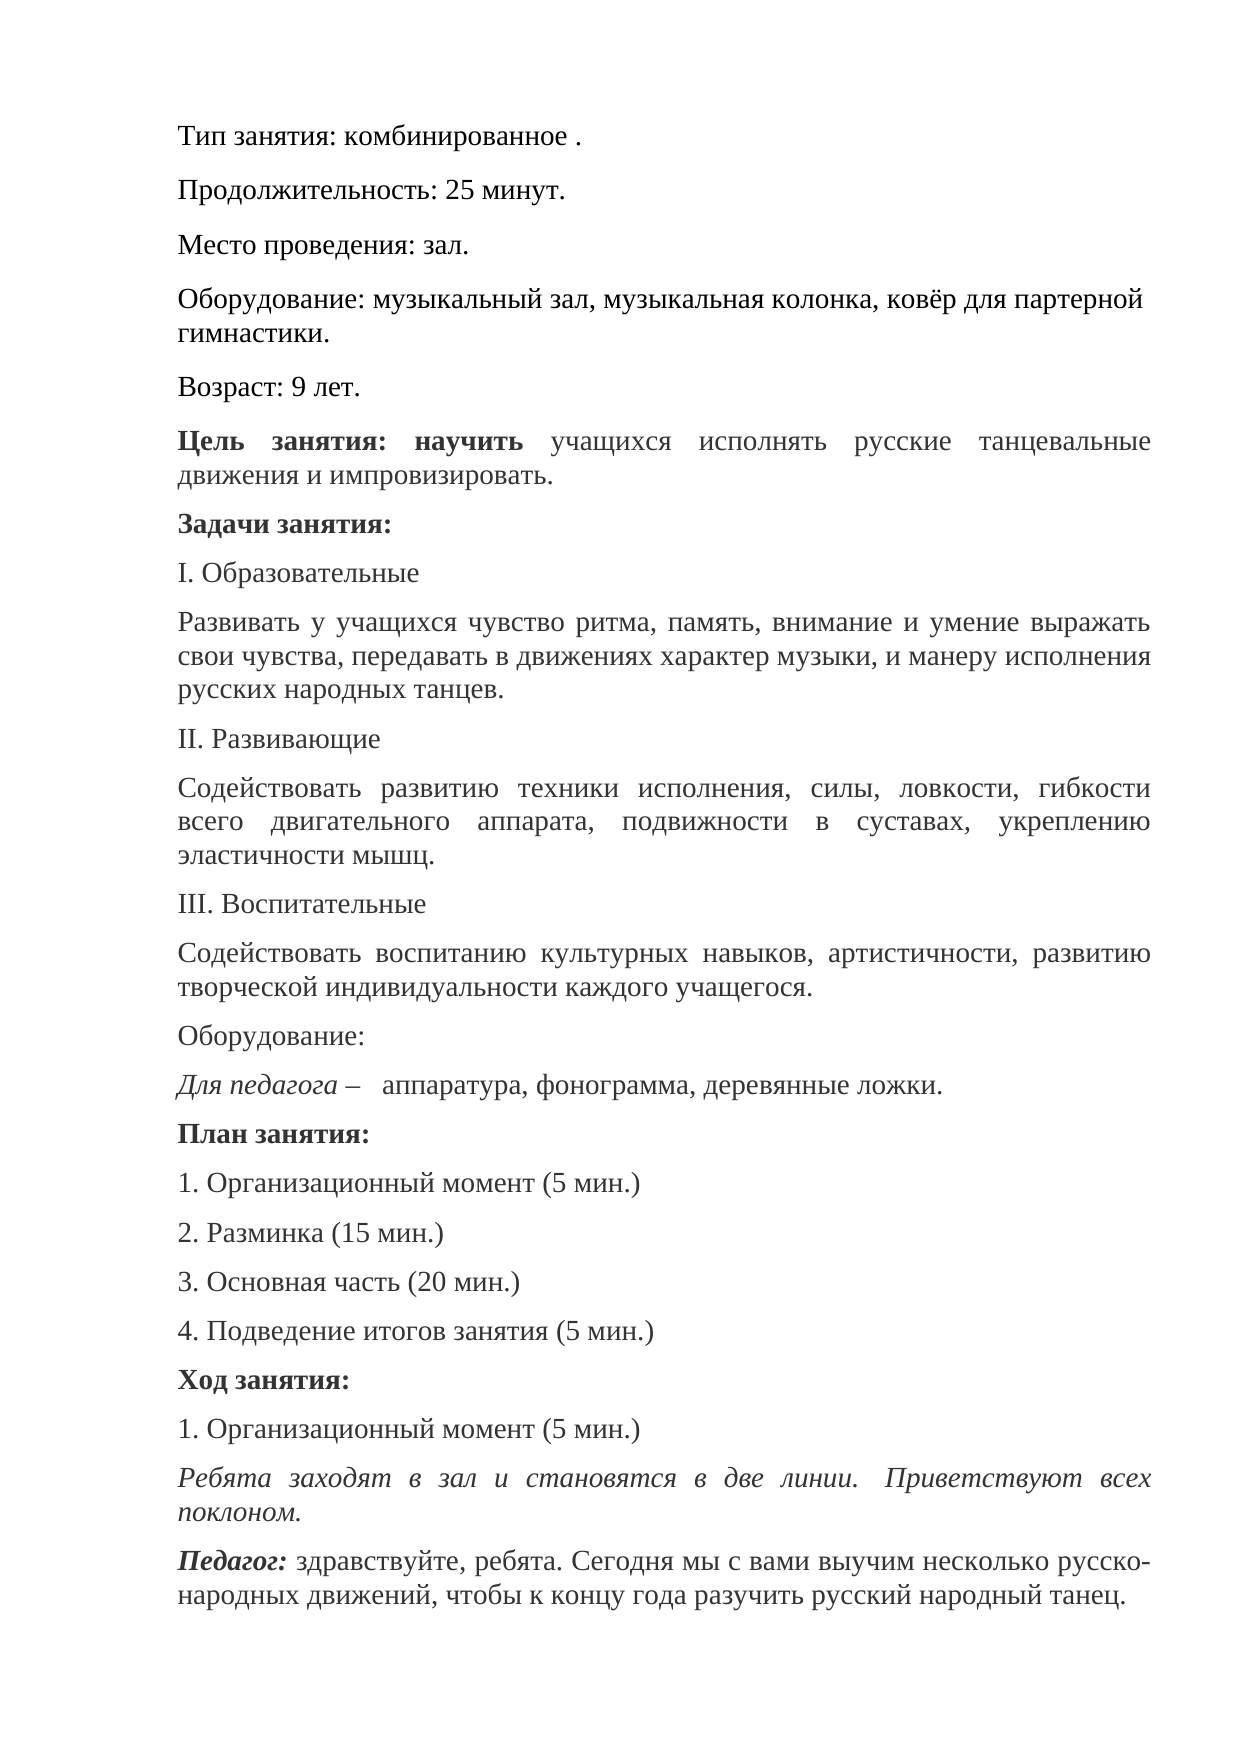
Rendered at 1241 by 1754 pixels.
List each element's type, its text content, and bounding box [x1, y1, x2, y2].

text 1. Организационный момент (5 мин.) [177, 1166, 1152, 1199]
text Оборудование: музыкальный зал, музыкальная колонка, ковёр для партерной гимнастики. [177, 281, 1152, 348]
text Место проведения: зал. [177, 227, 1152, 260]
text 3. Основная часть (20 мин.) [177, 1264, 1152, 1297]
text Развивать у учащихся чувство ритма, память, внимание и умение выражать свои чувства, передавать в движениях характер музыки, и манеру исполнения русских народных танцев. [177, 604, 1152, 705]
text Ход занятия: [177, 1362, 1152, 1396]
text Педагог: здравствуйте, ребята. Сегодня мы с вами выучим несколько русско-народных движений, чтобы к концу года разучить русский народный танец. [177, 1543, 1152, 1610]
text Содействовать развитию техники исполнения, силы, ловкости, гибкости всего двигательного аппарата, подвижности в суставах, укреплению эластичности мышц. [177, 770, 1152, 871]
text Продолжительность: 25 минут. [177, 172, 1152, 206]
text Оборудование: [177, 1018, 1152, 1052]
text Цель занятия: научить учащихся исполнять русские танцевальные движения и импровизировать. [177, 423, 1152, 491]
text Для педагога – аппаратура, фонограмма, деревянные ложки. [177, 1067, 1152, 1101]
text 1. Организационный момент (5 мин.) [177, 1411, 1152, 1445]
text Тип занятия: комбинированное . [177, 118, 1152, 152]
text Задачи занятия: [177, 506, 1152, 540]
text II. Развивающие [177, 721, 1152, 754]
text 2. Разминка (15 мин.) [177, 1215, 1152, 1248]
text Содействовать воспитанию культурных навыков, артистичности, развитию творческой индивидуальности каждого учащегося. [177, 935, 1152, 1002]
text III. Воспитательные [177, 886, 1152, 920]
text Возраст: 9 лет. [177, 369, 1152, 403]
text 4. Подведение итогов занятия (5 мин.) [177, 1313, 1152, 1347]
text План занятия: [177, 1116, 1152, 1150]
text Ребята заходят в зал и становятся в две линии. Приветствуют всех поклоном. [177, 1461, 1152, 1528]
text I. Образовательные [177, 555, 1152, 589]
